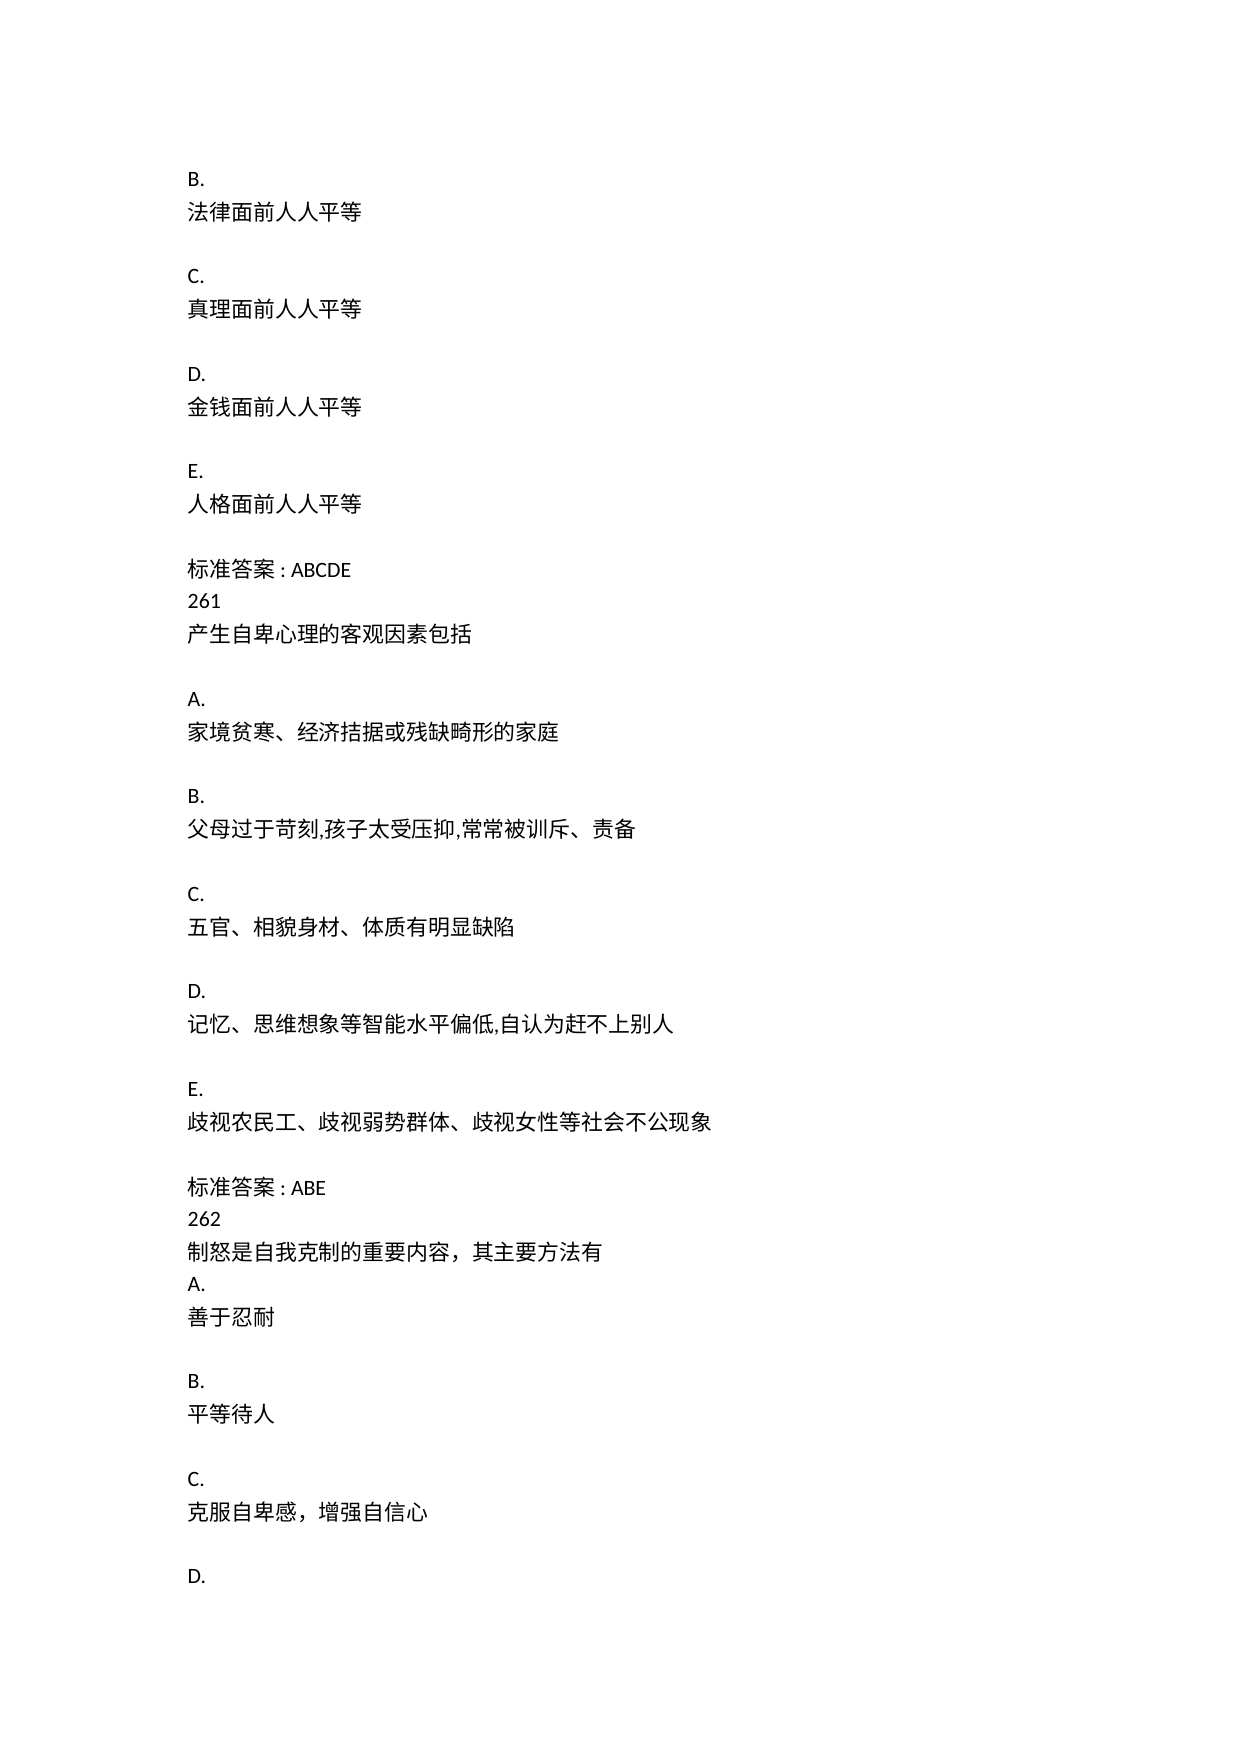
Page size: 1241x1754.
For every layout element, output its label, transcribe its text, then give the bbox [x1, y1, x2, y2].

text 261 [187, 584, 1053, 617]
text 金钱面前人人平等 [187, 389, 1053, 422]
text 制怒是自我克制的重要内容，其主要方法有 [187, 1234, 1053, 1267]
text 法律面前人人平等 [187, 194, 1053, 227]
text 平等待人 [187, 1397, 1053, 1429]
text 克服自卑感，增强自信心 [187, 1494, 1053, 1527]
text 标准答案 : ABE [187, 1169, 1053, 1202]
text 真理面前人人平等 [187, 292, 1053, 324]
text 善于忍耐 [187, 1299, 1053, 1332]
text 产生自卑心理的客观因素包括 [187, 617, 1053, 649]
text C. [187, 259, 1053, 292]
text 五官、相貌身材、体质有明显缺陷 [187, 909, 1053, 942]
text D. [187, 357, 1053, 389]
text 歧视农民工、歧视弱势群体、歧视女性等社会不公现象 [187, 1104, 1053, 1137]
text D. [187, 974, 1053, 1007]
text C. [187, 877, 1053, 909]
text 人格面前人人平等 [187, 487, 1053, 519]
text C. [187, 1462, 1053, 1494]
text 标准答案 : ABCDE [187, 552, 1053, 584]
text A. [187, 682, 1053, 714]
text B. [187, 779, 1053, 812]
text A. [187, 1267, 1053, 1299]
text E. [187, 1072, 1053, 1104]
text 家境贫寒、经济拮据或残缺畸形的家庭 [187, 714, 1053, 747]
text B. [187, 1364, 1053, 1397]
text 262 [187, 1202, 1053, 1234]
text E. [187, 454, 1053, 487]
text B. [187, 162, 1053, 194]
text D. [187, 1559, 1053, 1592]
text 记忆、思维想象等智能水平偏低,自认为赶不上别人 [187, 1007, 1053, 1039]
text 父母过于苛刻,孩子太受压抑,常常被训斥、责备 [187, 812, 1053, 844]
